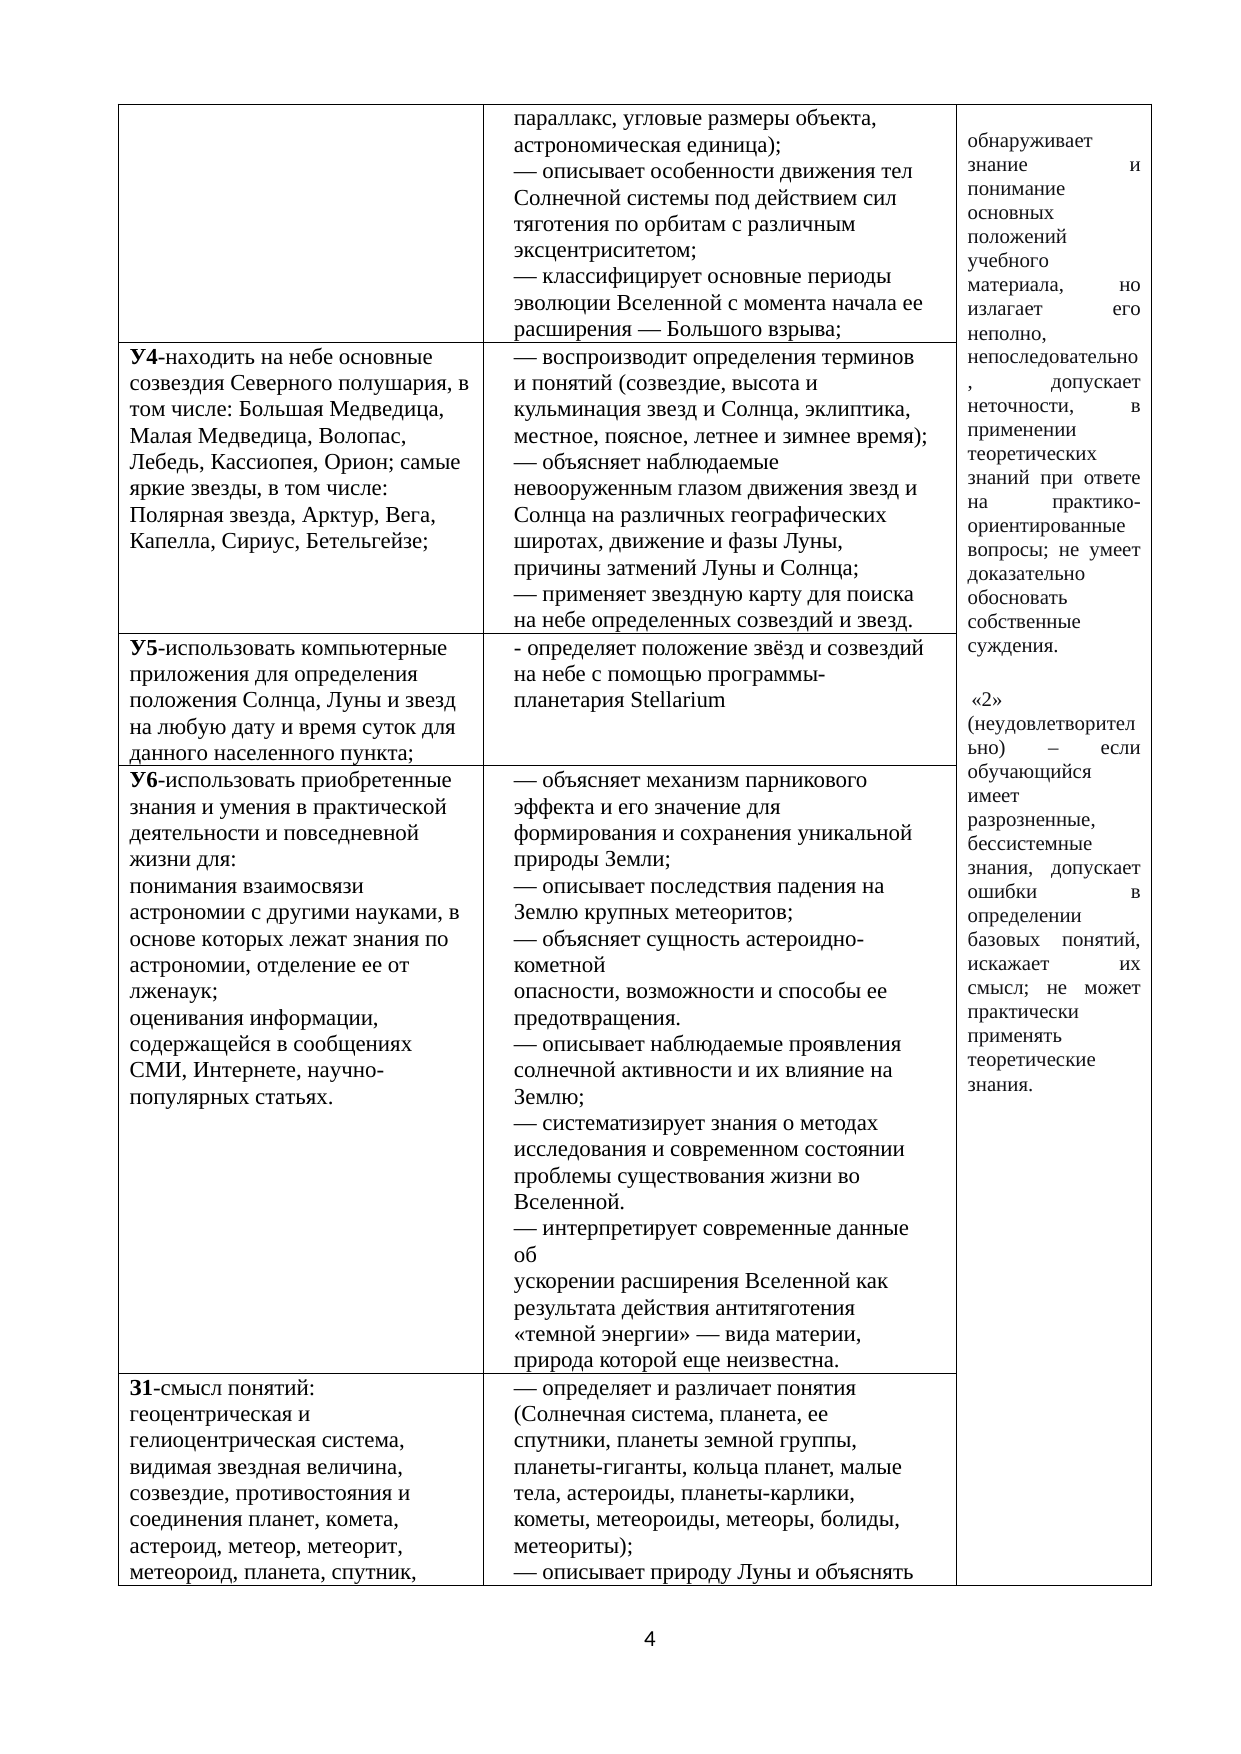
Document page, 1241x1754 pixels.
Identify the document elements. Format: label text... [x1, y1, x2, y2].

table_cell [119, 105, 483, 342]
table_cell — воспроизводит определения терминов и понятий (созвездие, высота и кульминация звезд и Солнца, эклиптика, местное, поясное, летнее и зимнее время); — объясняет наблюдаемые невооруженным глазом движения звезд и Солнца на различных географических широтах, движение и фазы Луны, причины затмений Луны и Солнца; — применяет звездную карту для поиска на небе определенных созвездий и звезд. [484, 343, 956, 633]
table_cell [119, 1374, 483, 1584]
table_cell У5-использовать компьютерные приложения для определения положения Солнца, Луны и звезд на любую дату и время суток для данного населенного пункта; [119, 634, 483, 765]
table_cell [484, 105, 956, 342]
table_cell У4-находить на небе основные созвездия Северного полушария, в том числе: Большая Медведица, Малая Медведица, Волопас, Лебедь, Кассиопея, Орион; самые яркие звезды, в том числе: Полярная звезда, Арктур, Вега, Капелла, Сириус, Бетельгейзе; [119, 343, 483, 633]
table_cell У6-использовать приобретенные знания и умения в практической деятельности и повседневной жизни для: понимания взаимосвязи астрономии с другими науками, в основе которых лежат знания по астрономии, отделение ее от лженаук; оценивания информации, содержащейся в сообщениях СМИ, Интернете, научно-популярных статьях. [119, 766, 483, 1373]
table_cell — объясняет механизм парникового эффекта и его значение для формирования и сохранения уникальной природы Земли; — описывает последствия падения на Землю крупных метеоритов; — объясняет сущность астероидно-кометной опасности, возможности и способы ее предотвращения. — описывает наблюдаемые проявления солнечной активности и их влияние на Землю; — систематизирует знания о методах исследования и современном состоянии проблемы существования жизни во Вселенной. — интерпретирует современные данные об ускорении расширения Вселенной как результата действия антитяготения «темной энергии» — вида материи, природа которой еще неизвестна. [484, 766, 956, 1373]
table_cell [484, 1374, 956, 1584]
table_cell - определяет положение звёзд и созвездий на небе с помощью программы-планетария Stellarium [484, 634, 956, 765]
